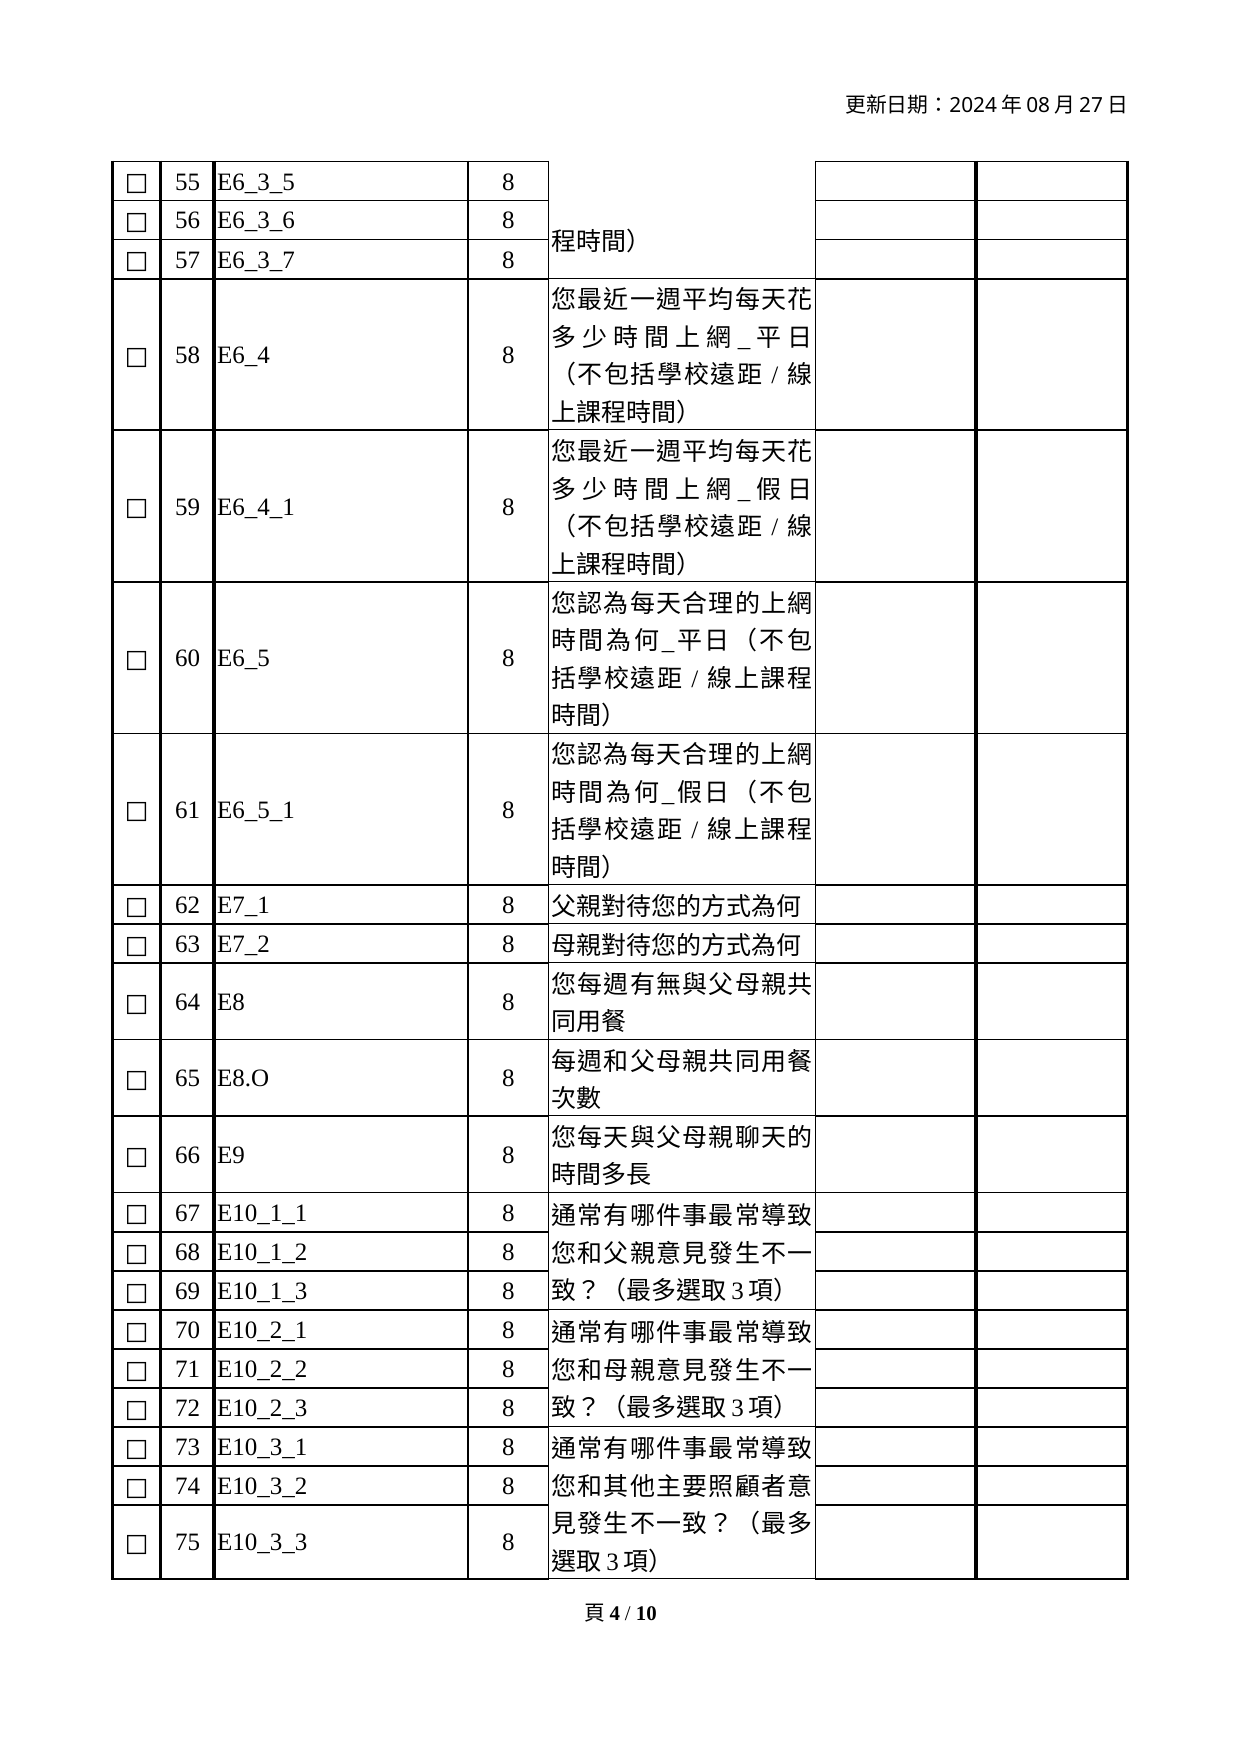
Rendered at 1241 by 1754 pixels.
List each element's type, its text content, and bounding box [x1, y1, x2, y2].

table_cell 8 [469, 886, 548, 923]
table_cell [978, 1350, 1126, 1387]
table_cell 73 [162, 1428, 212, 1465]
table_cell [816, 1467, 974, 1504]
table_cell 61 [162, 734, 212, 884]
table_cell [816, 1272, 974, 1309]
table_cell □ [114, 1350, 159, 1387]
table_cell □ [114, 964, 159, 1039]
table_cell 8 [469, 583, 548, 732]
table_cell [978, 1117, 1126, 1192]
table_cell 8 [469, 1311, 548, 1348]
table_cell [978, 1193, 1126, 1231]
table_cell □ [114, 925, 159, 962]
table_cell E7_1 [216, 886, 467, 923]
table_cell 每週和父母親共同用餐次數 [549, 1040, 815, 1115]
table_cell 68 [162, 1233, 212, 1270]
table_cell [978, 1272, 1126, 1309]
table_cell [816, 431, 974, 581]
table_cell 74 [162, 1467, 212, 1504]
table_cell [816, 240, 974, 278]
table_cell E6_5_1 [216, 734, 467, 884]
table_cell 您最近一週平均每天花多少時間上網_平日（不包括學校遠距 / 線上課程時間） [549, 279, 815, 429]
table_cell 55 [162, 162, 212, 200]
table_cell 58 [162, 280, 212, 429]
table_cell [816, 886, 974, 923]
table_cell 8 [469, 1350, 548, 1387]
table_cell E7_2 [216, 925, 467, 962]
table_cell 8 [469, 240, 548, 278]
table_cell [816, 280, 974, 429]
table_cell E9 [216, 1117, 467, 1192]
table_cell 71 [162, 1350, 212, 1387]
table_cell [816, 964, 974, 1039]
table_cell 8 [469, 201, 548, 239]
table_cell □ [114, 280, 159, 429]
table_cell [978, 1311, 1126, 1348]
table_cell E10_1_3 [216, 1272, 467, 1309]
table_cell E6_4 [216, 280, 467, 429]
table_cell □ [114, 201, 159, 239]
table_cell □ [114, 734, 159, 884]
table_cell □ [114, 1233, 159, 1270]
table_cell 8 [469, 431, 548, 581]
table_cell □ [114, 1311, 159, 1348]
table_cell 8 [469, 734, 548, 884]
table_cell □ [114, 1117, 159, 1192]
table_cell E6_3_6 [216, 201, 467, 239]
table_cell □ [114, 1272, 159, 1309]
table_cell 您認為每天合理的上網時間為何_假日（不包括學校遠距 / 線上課程時間） [549, 734, 815, 884]
table_cell 您每週有無與父母親共同用餐 [549, 963, 815, 1039]
table_cell [816, 925, 974, 962]
table_cell [816, 1040, 974, 1115]
table_cell □ [114, 1428, 159, 1465]
table_cell [978, 583, 1126, 732]
table_cell 8 [469, 1193, 548, 1231]
table_cell 65 [162, 1040, 212, 1115]
table_cell E6_4_1 [216, 431, 467, 581]
table_cell 您最近一週平均每天花多少時間上網_假日（不包括學校遠距 / 線上課程時間） [549, 430, 815, 581]
table_cell □ [114, 240, 159, 278]
table_cell 您認為每天合理的上網時間為何_平日（不包括學校遠距 / 線上課程時間） [549, 582, 815, 732]
table_cell 8 [469, 964, 548, 1039]
table_cell 8 [469, 1272, 548, 1309]
table_cell □ [114, 431, 159, 581]
table_cell 56 [162, 201, 212, 239]
table_cell [816, 583, 974, 732]
table_cell 通常有哪件事最常導致您和父親意見發生不一致？（最多選取3項） [549, 1193, 815, 1309]
table_cell [816, 1311, 974, 1348]
table_cell [978, 964, 1126, 1039]
table_cell E10_2_2 [216, 1350, 467, 1387]
table_cell 70 [162, 1311, 212, 1348]
table_cell 64 [162, 964, 212, 1039]
table_cell 8 [469, 1117, 548, 1192]
table_cell E10_1_2 [216, 1233, 467, 1270]
table_cell E6_3_5 [216, 162, 467, 200]
table_cell □ [114, 1506, 159, 1578]
table_cell [816, 1117, 974, 1192]
table_cell [978, 280, 1126, 429]
table_cell 8 [469, 1467, 548, 1504]
table_cell E10_1_1 [216, 1193, 467, 1231]
table_cell □ [114, 1389, 159, 1426]
table_cell E10_3_1 [216, 1428, 467, 1465]
table_cell [978, 240, 1126, 278]
table_cell 通常有哪件事最常導致您和其他主要照顧者意見發生不一致？（最多選取3項） [549, 1427, 815, 1578]
table_cell 62 [162, 886, 212, 923]
table_cell 8 [469, 1040, 548, 1115]
table_cell 8 [469, 1233, 548, 1270]
table_cell [978, 925, 1126, 962]
table_cell [978, 1467, 1126, 1504]
table_cell □ [114, 1193, 159, 1231]
table_cell □ [114, 162, 159, 200]
table_cell E6_3_7 [216, 240, 467, 278]
table_cell 您每天與父母親聊天的時間多長 [549, 1116, 815, 1192]
table_cell [816, 162, 974, 200]
table_cell [978, 1428, 1126, 1465]
table_cell [816, 1428, 974, 1465]
table_cell E10_2_3 [216, 1389, 467, 1426]
table_cell [978, 1506, 1126, 1578]
table_cell [978, 162, 1126, 200]
table_cell [816, 1233, 974, 1270]
table_cell [978, 201, 1126, 239]
table_cell 67 [162, 1193, 212, 1231]
table_cell 8 [469, 280, 548, 429]
table_cell E6_5 [216, 583, 467, 732]
table_cell □ [114, 1467, 159, 1504]
table_cell 8 [469, 1506, 548, 1578]
table_cell [816, 1389, 974, 1426]
table_cell 57 [162, 240, 212, 278]
table_cell [816, 1350, 974, 1387]
table_cell 66 [162, 1117, 212, 1192]
table_cell 75 [162, 1506, 212, 1578]
table_cell [978, 1389, 1126, 1426]
table_cell [978, 1040, 1126, 1115]
table_cell [816, 1193, 974, 1231]
table_cell E10_3_3 [216, 1506, 467, 1578]
table_cell □ [114, 886, 159, 923]
table_cell 59 [162, 431, 212, 581]
table_cell 8 [469, 162, 548, 200]
table_cell 父親對待您的方式為何 [549, 885, 815, 923]
table_cell 8 [469, 925, 548, 962]
table_cell 63 [162, 925, 212, 962]
table_cell [816, 201, 974, 239]
table_cell 69 [162, 1272, 212, 1309]
table_cell 72 [162, 1389, 212, 1426]
table_cell [978, 1233, 1126, 1270]
table_cell E10_2_1 [216, 1311, 467, 1348]
table_cell 母親對待您的方式為何 [549, 924, 815, 962]
table_cell 8 [469, 1389, 548, 1426]
table_cell E8 [216, 964, 467, 1039]
table_cell [978, 734, 1126, 884]
table_cell E8.O [216, 1040, 467, 1115]
table_cell 通常有哪件事最常導致您和母親意見發生不一致？（最多選取3項） [549, 1310, 815, 1426]
table_cell [816, 734, 974, 884]
table_cell 8 [469, 1428, 548, 1465]
table_cell [978, 431, 1126, 581]
table_cell [816, 1506, 974, 1578]
table_cell 60 [162, 583, 212, 732]
table_cell □ [114, 1040, 159, 1115]
table_cell □ [114, 583, 159, 732]
table_cell E10_3_2 [216, 1467, 467, 1504]
table_cell [978, 886, 1126, 923]
